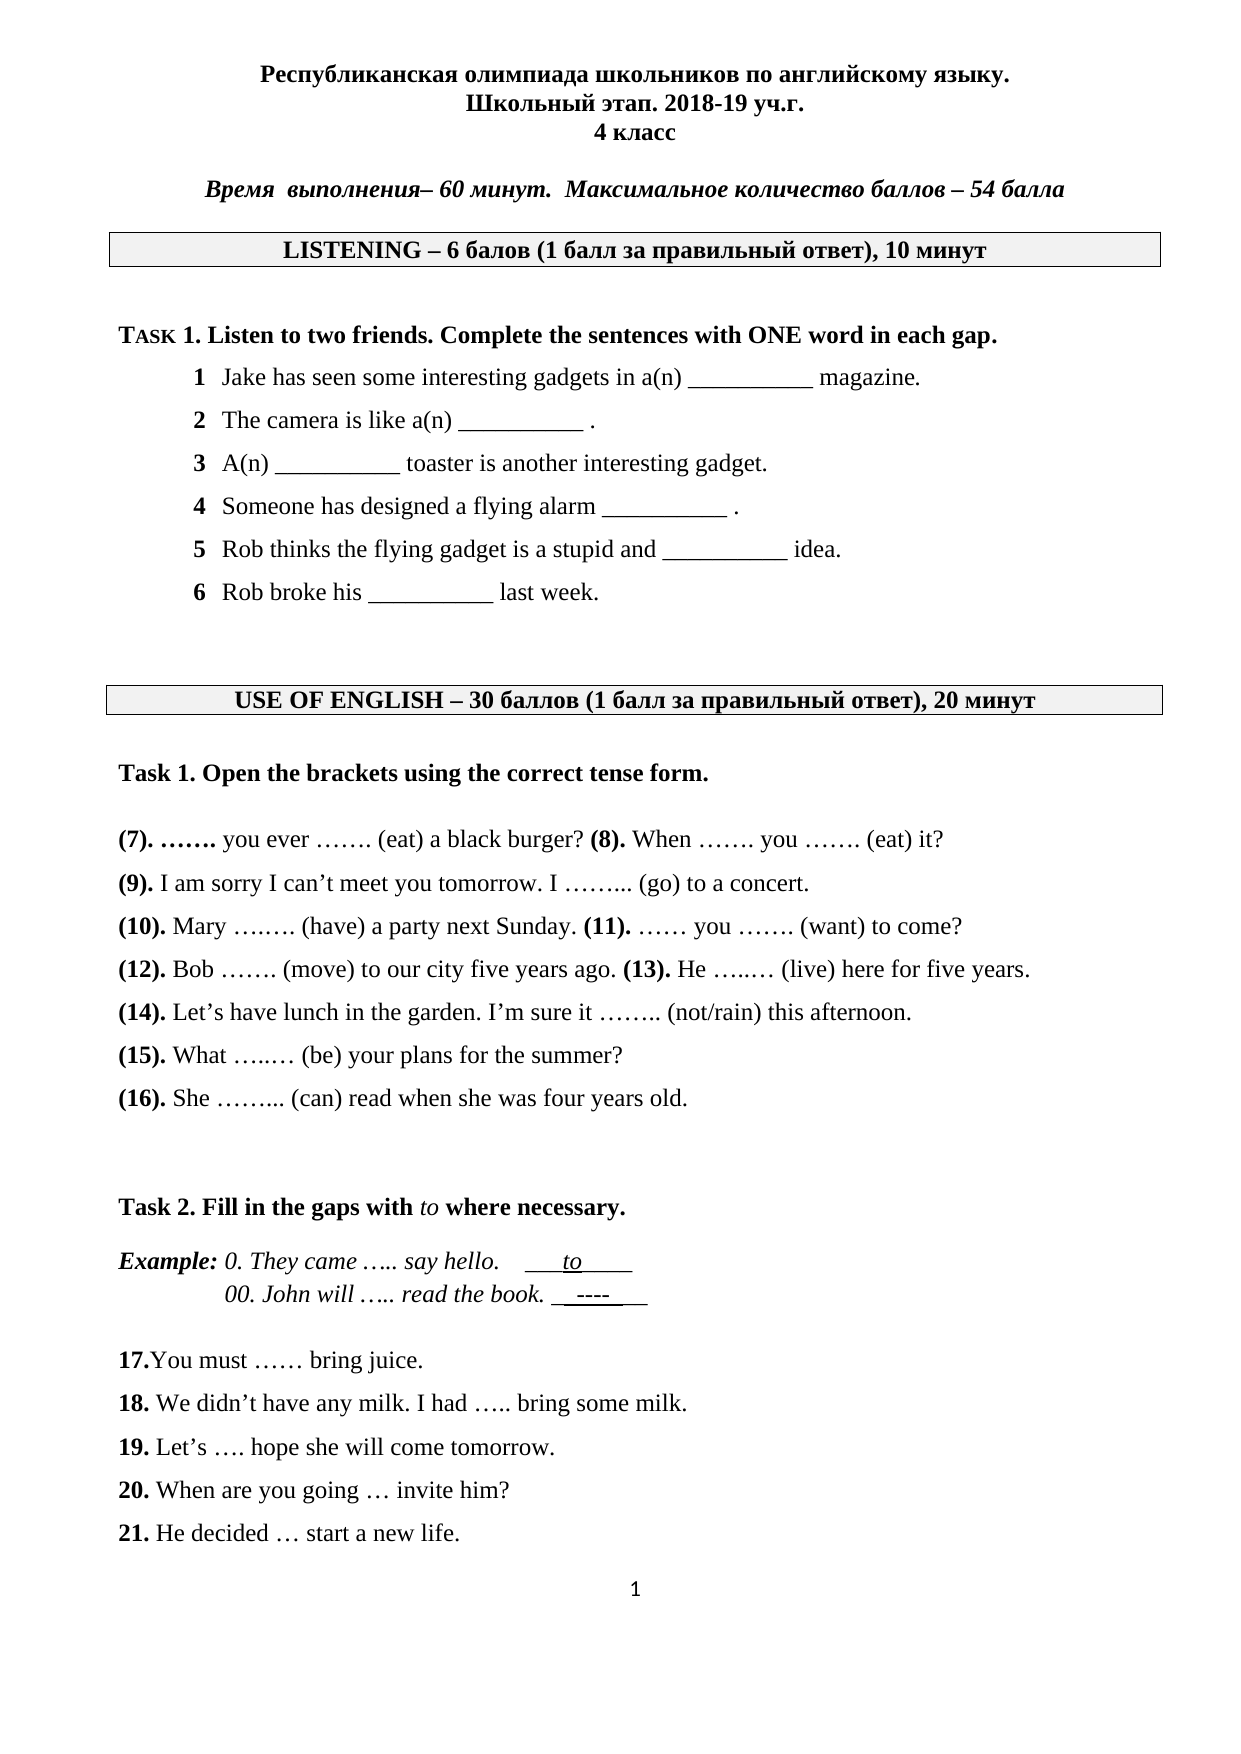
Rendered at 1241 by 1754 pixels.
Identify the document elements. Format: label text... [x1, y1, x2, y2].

text (9). I am sorry I can’t meet you tomorrow. I ……... (go) to a concert. [118, 868, 1152, 896]
text (14). Let’s have lunch in the garden. I’m sure it …….. (not/rain) this afternoon. [118, 997, 1152, 1026]
text 21. He decided … start a new life. [118, 1518, 1152, 1547]
text 19. Let’s …. hope she will come tomorrow. [118, 1432, 1152, 1460]
text Республиканская олимпиада школьников по английскому языку. [118, 59, 1152, 88]
text (12). Bob ……. (move) to our city five years ago. (13). He …..… (live) here for five years. [118, 954, 1152, 983]
text (15). What …..… (be) your plans for the summer? [118, 1040, 1152, 1069]
text 00. John will ….. read the book. __----___ [118, 1279, 1152, 1308]
text Task 2. Fill in the gaps with to where necessary. [118, 1192, 1152, 1221]
text (10). Mary ….…. (have) a party next Sunday. (11). …… you ……. (want) to come? [118, 911, 1152, 939]
text 4 Someone has designed a flying alarm __________ . [193, 491, 1152, 520]
text Example: 0. They came ….. say hello. ___to____ [118, 1246, 1152, 1275]
text 1 Jake has seen some interesting gadgets in a(n) __________ magazine. [193, 362, 1152, 391]
text (16). She ……... (can) read when she was four years old. [118, 1083, 1152, 1112]
text LISTENING – 6 балов (1 балл за правильный ответ), 10 минут [110, 233, 1160, 266]
text 4 класс [118, 117, 1152, 145]
text (7). ……. you ever ……. (eat) a black burger? (8). When ……. you ……. (eat) it? [118, 824, 1152, 853]
table_header USE OF ENGLISH – 30 баллов (1 балл за правильный ответ), 20 минут [107, 686, 1162, 714]
text Task 1. Open the brackets using the correct tense form. [118, 758, 1152, 787]
text 5 Rob thinks the flying gadget is a stupid and __________ idea. [193, 534, 1152, 563]
text Время выполнения– 60 минут. Максимальное количество баллов – 54 балла [118, 174, 1152, 203]
text 2 The camera is like a(n) __________ . [193, 405, 1152, 434]
text Школьный этап. 2018-19 уч.г. [118, 88, 1152, 117]
text 3 A(n) __________ toaster is another interesting gadget. [193, 448, 1152, 477]
text Task 1. Listen to two friends. Complete the sentences with ONE word in each gap. [118, 321, 1152, 349]
text 20. When are you going … invite him? [118, 1475, 1152, 1503]
text 6 Rob broke his __________ last week. [193, 577, 1152, 606]
text 18. We didn’t have any milk. I had ….. bring some milk. [118, 1388, 1152, 1417]
text 17.You must …… bring juice. [118, 1345, 1152, 1374]
